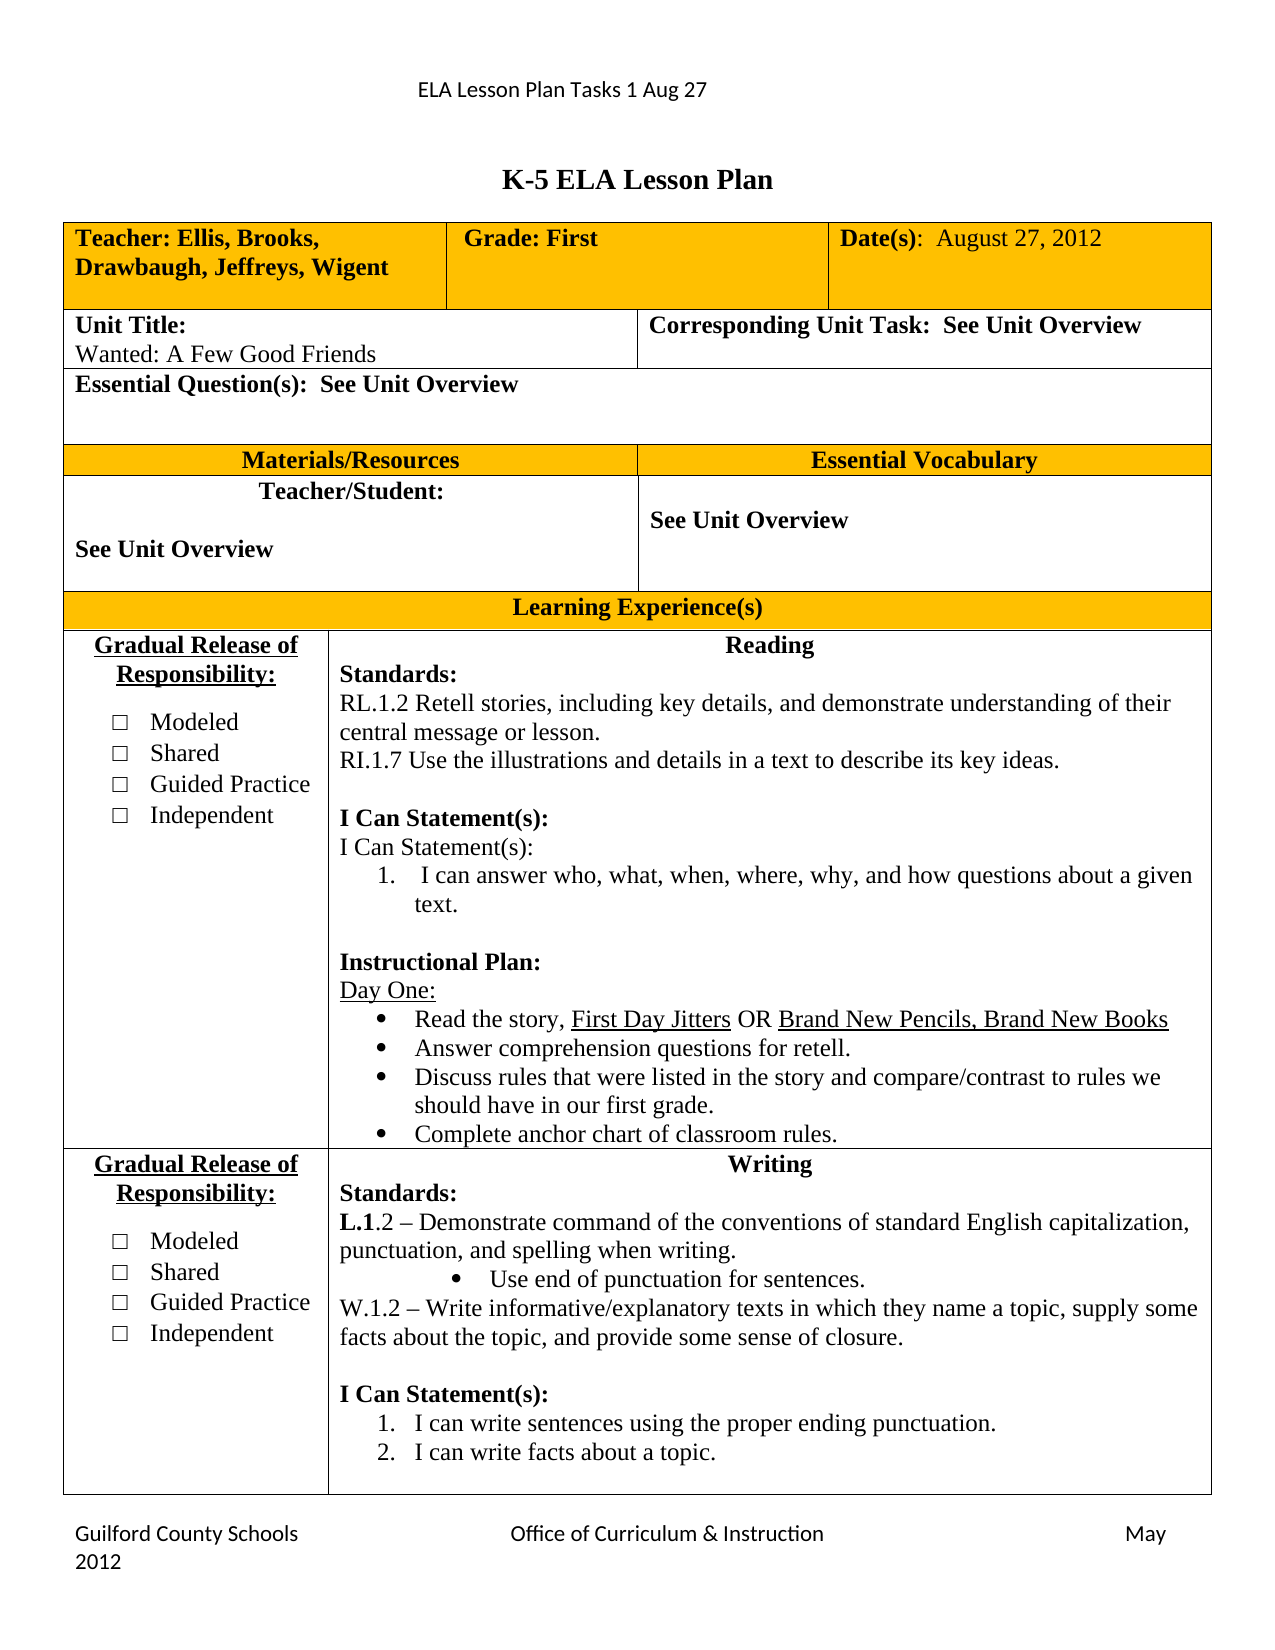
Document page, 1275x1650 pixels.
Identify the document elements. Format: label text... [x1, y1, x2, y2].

table_cell Teacher/Student: See Unit Overview [64, 476, 638, 591]
table_cell Essential Question(s): See Unit Overview [64, 369, 1211, 444]
table_cell Gradual Release of Responsibility: Modeled Shared Guided Practice Independent [64, 631, 328, 1148]
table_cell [64, 1149, 328, 1494]
table_cell Learning Experience(s) [64, 592, 1211, 629]
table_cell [329, 1149, 1211, 1494]
table_header Grade: First [447, 223, 828, 309]
table_cell Reading Standards: RL.1.2 Retell stories, including key details, and demonstrate understanding of their central message or lesson. RI.1.7 Use the illustrations and details in a text to describe its key ideas. I Can Statement(s): I Can Statement(s): I can answer who, what, when, where, why, and how questions about a given text. Instructional Plan: Day One: Read the story, First Day Jitters OR Brand New Pencils, Brand New Books Answer comprehension questions for retell. Discuss rules that were listed in the story and compare/contrast to rules we should have in our first grade. Complete anchor chart of classroom rules. [329, 631, 1211, 1148]
table_header Date(s): August 27, 2012 [829, 223, 1211, 309]
table_cell See Unit Overview [639, 476, 1211, 591]
table_cell Materials/Resources [64, 445, 637, 475]
table_cell Unit Title: Wanted: A Few Good Friends [64, 310, 637, 368]
table_cell Essential Vocabulary [638, 445, 1211, 475]
table_cell Corresponding Unit Task: See Unit Overview [638, 310, 1211, 368]
text K-5 ELA Lesson Plan [75, 162, 1200, 196]
table_header Teacher: Ellis, Brooks, Drawbaugh, Jeffreys, Wigent [64, 223, 446, 309]
